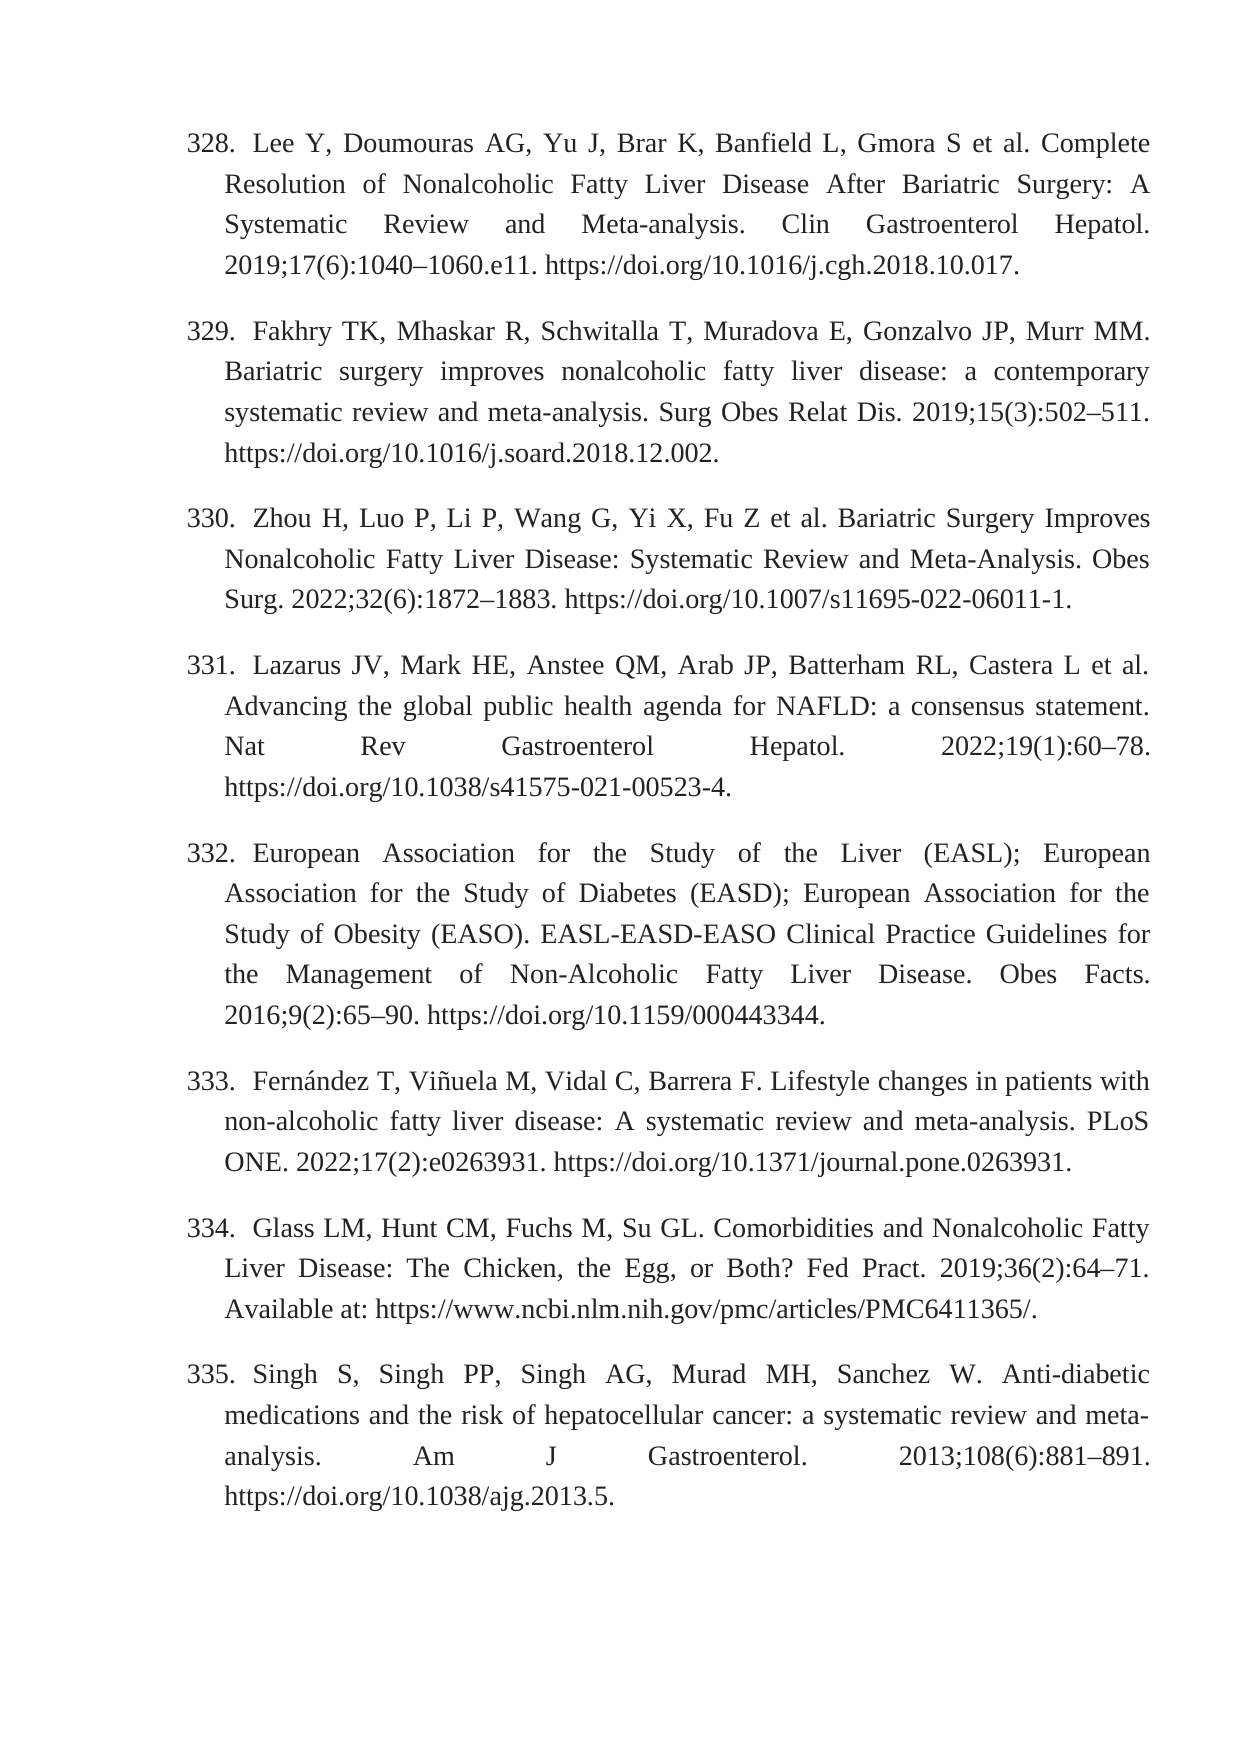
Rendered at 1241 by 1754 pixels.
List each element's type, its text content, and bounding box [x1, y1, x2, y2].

list Lazarus JV, Mark HE, Anstee QM, Arab JP, Batterham RL, Castera L et al. Advancing the global public health agenda for NAFLD: a consensus statement. Nat Rev Gastroenterol Hepatol. 2022;19(1):60–78. https://doi.org/10.1038/s41575-021-00523-4. [187, 640, 1152, 802]
list Zhou H, Luo P, Li P, Wang G, Yi X, Fu Z et al. Bariatric Surgery Improves Nonalcoholic Fatty Liver Disease: Systematic Review and Meta-Analysis. Obes Surg. 2022;32(6):1872–1883. https://doi.org/10.1007/s11695-022-06011-1. [187, 493, 1152, 615]
list European Association for the Study of the Liver (EASL); European Association for the Study of Diabetes (EASD); European Association for the Study of Obesity (EASO). EASL-EASD-EASO Clinical Practice Guidelines for the Management of Non-Alcoholic Fatty Liver Disease. Obes Facts. 2016;9(2):65–90. https://doi.org/10.1159/000443344. [187, 827, 1152, 1031]
list Singh S, Singh PP, Singh AG, Murad MH, Sanchez W. Anti-diabetic medications and the risk of hepatocellular cancer: a systematic review and meta-analysis. Am J Gastroenterol. 2013;108(6):881–891. https://doi.org/10.1038/ajg.2013.5. [187, 1349, 1152, 1512]
list Lee Y, Doumouras AG, Yu J, Brar K, Banfield L, Gmora S et al. Complete Resolution of Nonalcoholic Fatty Liver Disease After Bariatric Surgery: A Systematic Review and Meta-analysis. Clin Gastroenterol Hepatol. 2019;17(6):1040–1060.e11. https://doi.org/10.1016/j.cgh.2018.10.017. [187, 118, 1152, 281]
list Fernández T, Viñuela M, Vidal C, Barrera F. Lifestyle changes in patients with non-alcoholic fatty liver disease: A systematic review and meta-analysis. PLoS ONE. 2022;17(2):e0263931. https://doi.org/10.1371/journal.pone.0263931. [187, 1056, 1152, 1177]
list Fakhry TK, Mhaskar R, Schwitalla T, Muradova E, Gonzalvo JP, Murr MM. Bariatric surgery improves nonalcoholic fatty liver disease: a contemporary systematic review and meta-analysis. Surg Obes Relat Dis. 2019;15(3):502–511. https://doi.org/10.1016/j.soard.2018.12.002. [187, 306, 1152, 468]
list Glass LM, Hunt CM, Fuchs M, Su GL. Comorbidities and Nonalcoholic Fatty Liver Disease: The Chicken, the Egg, or Both? Fed Pract. 2019;36(2):64–71. Available at: https://www.ncbi.nlm.nih.gov/pmc/articles/PMC6411365/. [187, 1202, 1152, 1324]
